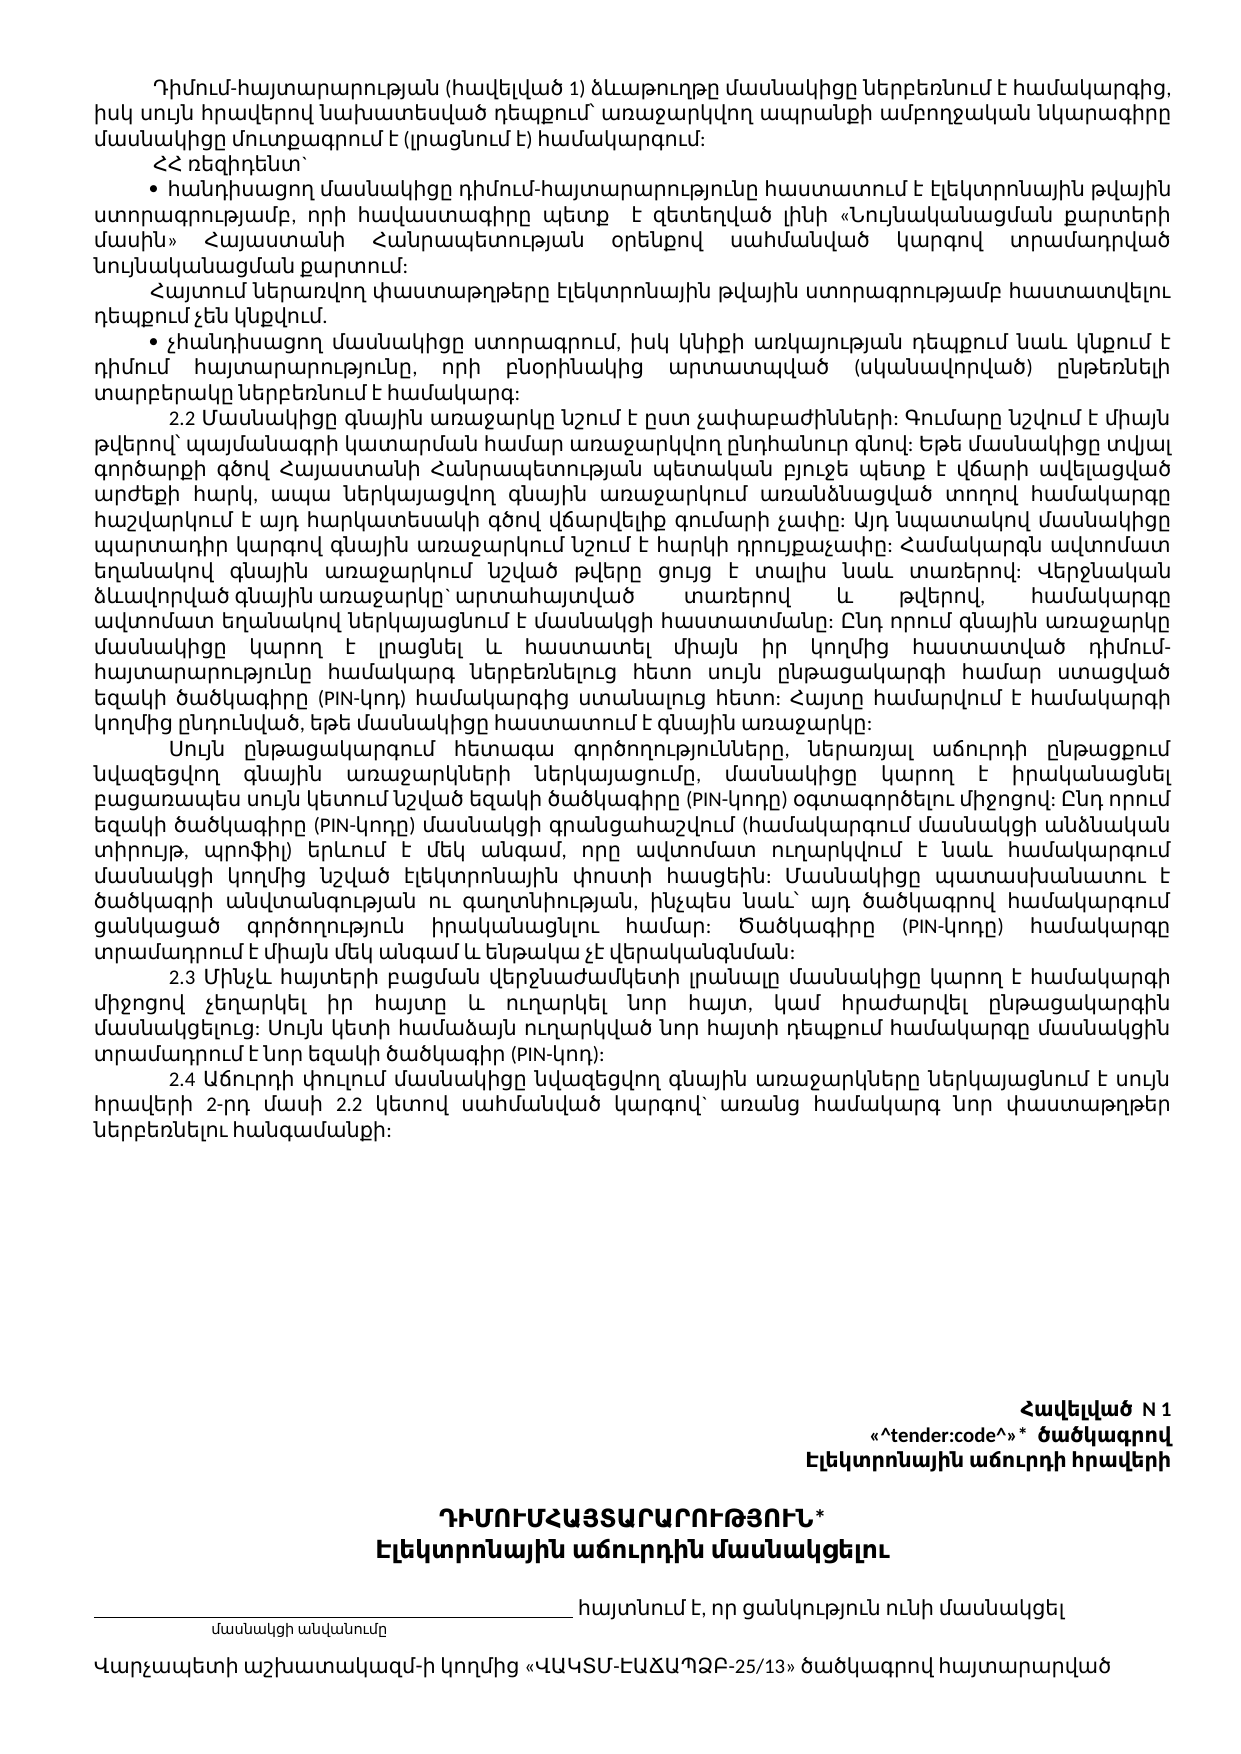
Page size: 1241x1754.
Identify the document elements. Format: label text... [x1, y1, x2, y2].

text 2.3 Մինչև հայտերի բացման վերջնաժամկետի լրանալը մասնակիցը կարող է համակարգի միջոցով չեղարկել իր հայտը և ուղարկել նոր հայտ, կամ հրաժարվել ընթացակարգին մասնակցելուց: Սույն կետի համաձայն ուղարկված նոր հայտի դեպքում համակարգը մասնակցին տրամադրում է նոր եզակի ծածկագիր (PIN-կոդ): [94, 964, 1171, 1066]
text 2.2 Մասնակիցը գնային առաջարկը նշում է ըստ չափաբաժինների: Գումարը նշվում է միայն թվերով՝ պայմանագրի կատարման համար առաջարկվող ընդհանուր գնով: Եթե մասնակիցը տվյալ գործարքի գծով Հայաստանի Հանրապետության պետական բյուջե պետք է վճարի ավելացված արժեքի հարկ, ապա ներկայացվող գնային առաջարկում առանձնացված տողով համակարգը հաշվարկում է այդ հարկատեսակի գծով վճարվելիք գումարի չափը: Այդ նպատակով մասնակիցը պարտադիր կարգով գնային առաջարկում նշում է հարկի դրույքաչափը: Համակարգն ավտոմատ եղանակով գնային առաջարկում նշված թվերը ցույց է տալիս նաև տառերով: Վերջնական ձևավորված գնային առաջարկը` արտահայտված տառերով և թվերով, համակարգը ավտոմատ եղանակով ներկայացնում է մասնակցի հաստատմանը: Ընդ որում գնային առաջարկը մասնակիցը կարող է լրացնել և հաստատել միայն իր կողմից հաստատված դիմում-հայտարարությունը համակարգ ներբեռնելուց հետո սույն ընթացակարգի համար ստացված եզակի ծածկագիրը (PIN-կոդ) համակարգից ստանալուց հետո: Հայտը համարվում է համակարգի կողմից ընդունված, եթե մասնակիցը հաստատում է գնային առաջարկը: [94, 405, 1171, 736]
text 2.4 Աճուրդի փուլում մասնակիցը նվազեցվող գնային առաջարկները ներկայացնում է սույն հրավերի 2-րդ մասի 2.2 կետով սահմանված կարգով` առանց համակարգ նոր փաստաթղթեր ներբեռնելու հանգամանքի: [94, 1066, 1171, 1142]
text ԴԻՄՈՒՄՀԱՅՏԱՐԱՐՈՒԹՅՈՒՆ* [94, 1503, 1171, 1534]
text Դիմում-հայտարարության (հավելված 1) ձևաթուղթը մասնակիցը ներբեռնում է համակարգից, իսկ սույն հրավերով նախատեսված դեպքում՝ առաջարկվող ապրանքի ամբողջական նկարագիրը մասնակիցը մուտքագրում է (լրացնում է) համակարգում: [94, 75, 1171, 151]
list չհանդիսացող մասնակիցը ստորագրում, իսկ կնիքի առկայության դեպքում նաև կնքում է դիմում հայտարարությունը, որի բնօրինակից արտատպված (սկանավորված) ընթեռնելի տարբերակը ներբեռնում է համակարգ: [94, 329, 1171, 405]
text Հավելված N 1 [94, 1397, 1171, 1422]
text Էլեկտրոնային աճուրդի հրավերի [94, 1447, 1171, 1473]
subtitle Էլեկտրոնային աճուրդին մասնակցելու [94, 1534, 1171, 1564]
text «^tender:code^»* ծածկագրով [94, 1422, 1171, 1447]
text հայտնում է, որ ցանկություն ունի մասնակցել [94, 1595, 1171, 1620]
list հանդիսացող մասնակիցը դիմում-հայտարարությունը հաստատում է էլեկտրոնային թվային ստորագրությամբ, որի հավաստագիրը պետք է զետեղված լինի «Նույնականացման քարտերի մասին» Հայաստանի Հանրապետության օրենքով սահմանված կարգով տրամադրված նույնականացման քարտում: [94, 177, 1171, 278]
text ՀՀ ռեզիդենտ` [94, 151, 1171, 177]
text մասնակցի անվանումը [94, 1620, 1171, 1651]
text Վարչապետի աշխատակազմ-ի կողմից «ՎԱԿՏՄ-ԷԱՃԱՊՁԲ-25/13» ծածկագրով հայտարարված [94, 1651, 1171, 1679]
text Հայտում ներառվող փաստաթղթերը էլեկտրոնային թվային ստորագրությամբ հաստատվելու դեպքում չեն կնքվում. [94, 278, 1171, 329]
text Սույն ընթացակարգում հետագա գործողությունները, ներառյալ աճուրդի ընթացքում նվազեցվող գնային առաջարկների ներկայացումը, մասնակիցը կարող է իրականացնել բացառապես սույն կետում նշված եզակի ծածկագիրը (PIN-կոդը) օգտագործելու միջոցով: Ընդ որում եզակի ծածկագիրը (PIN-կոդը) մասնակցի գրանցահաշվում (համակարգում մասնակցի անձնական տիրույթ, պրոֆիլ) երևում է մեկ անգամ, որը ավտոմատ ուղարկվում է նաև համակարգում մասնակցի կողմից նշված էլեկտրոնային փոստի հասցեին: Մասնակիցը պատասխանատու է ծածկագրի անվտանգության ու գաղտնիության, ինչպես նաև՝ այդ ծածկագրով համակարգում ցանկացած գործողություն իրականացնլու համար: Ծածկագիրը (PIN-կոդը) համակարգը տրամադրում է միայն մեկ անգամ և ենթակա չէ վերականգնման: [94, 736, 1171, 964]
